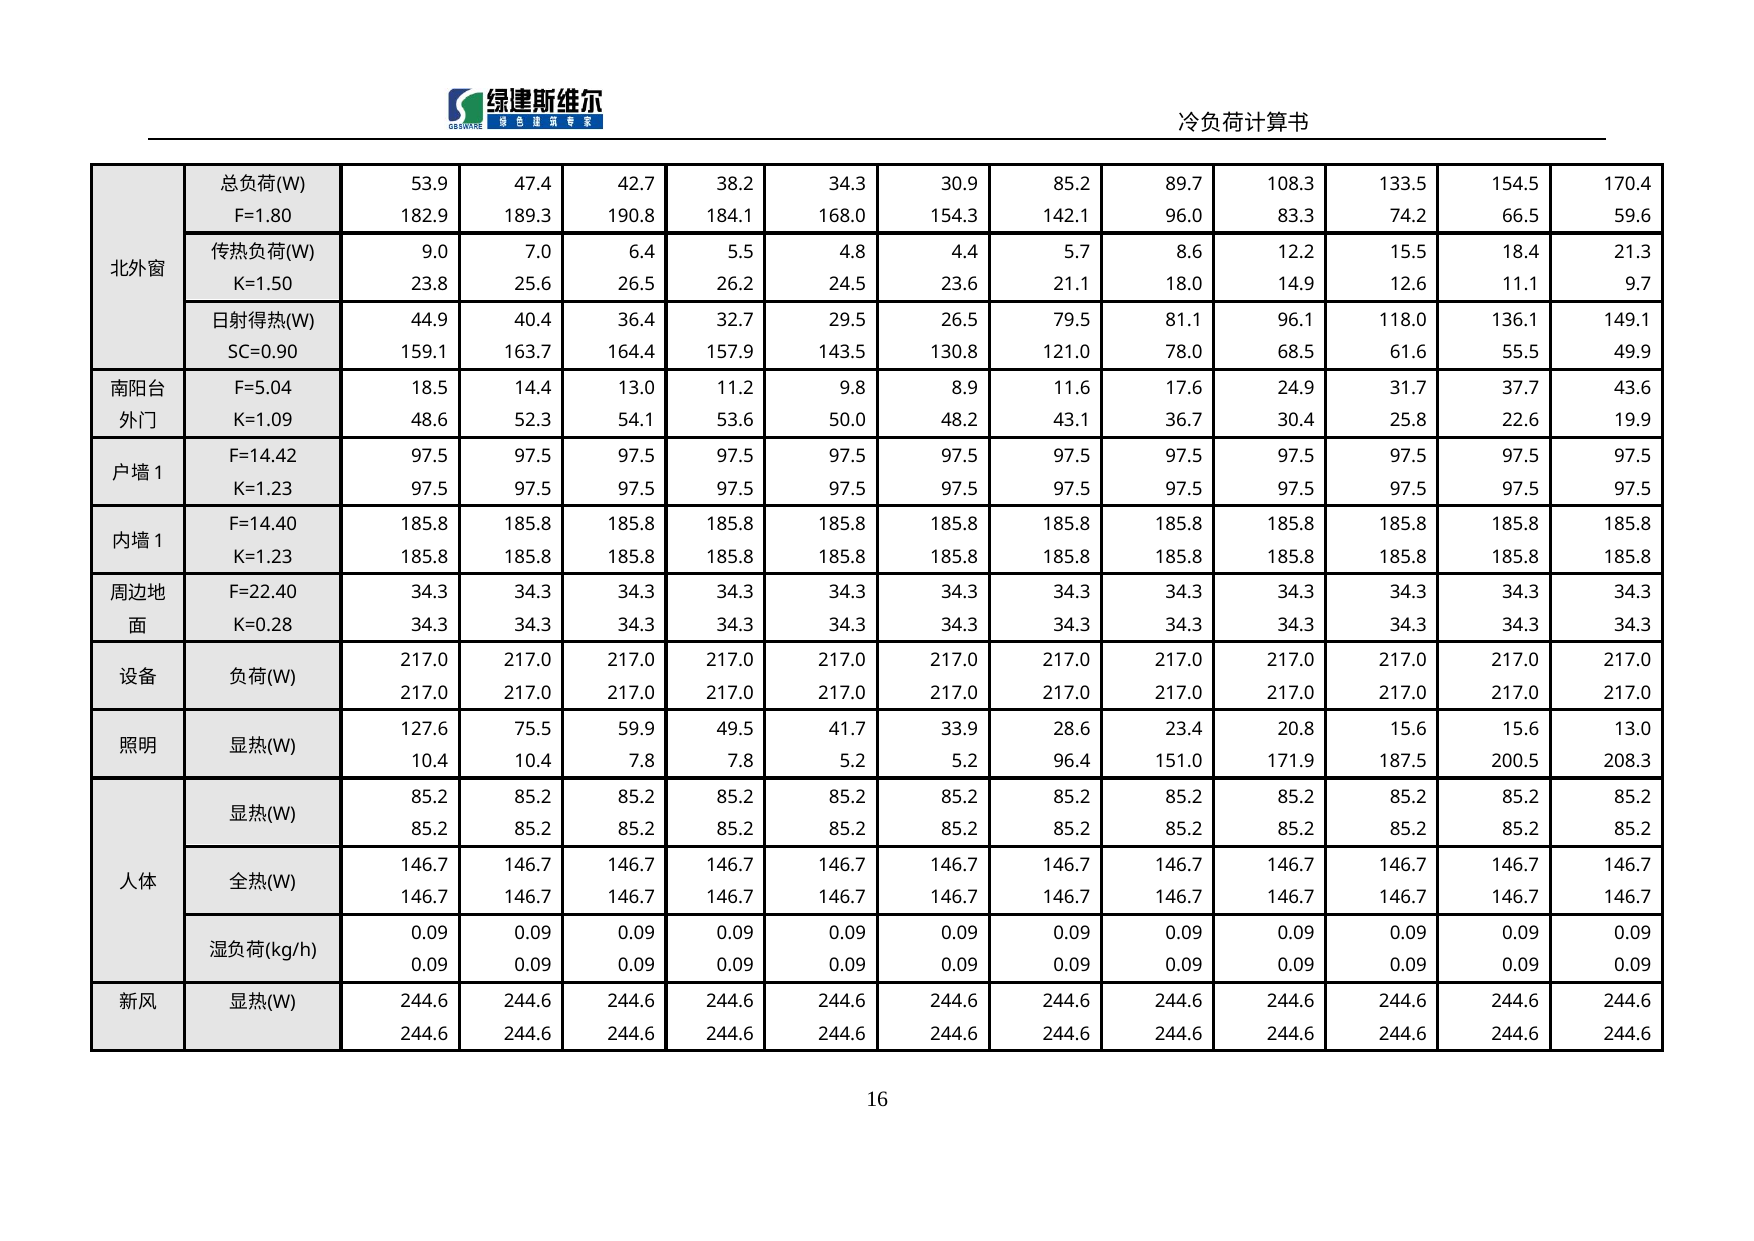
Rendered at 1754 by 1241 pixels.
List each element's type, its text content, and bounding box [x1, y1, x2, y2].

table_cell 11.2 53.6 [668, 371, 763, 436]
table_cell 6.4 26.5 [564, 235, 664, 299]
table_cell 97.5 97.5 [1215, 439, 1324, 504]
table_cell 设备 [93, 643, 183, 708]
table_cell 149.1 49.9 [1552, 303, 1661, 368]
table_cell 146.7 146.7 [564, 848, 664, 913]
table_cell 18.5 48.6 [343, 371, 458, 436]
table_cell 146.7 146.7 [343, 848, 458, 913]
table_cell 8.9 48.2 [879, 371, 988, 436]
table_cell 244.6 244.6 [879, 984, 988, 1049]
table_cell 185.8 185.8 [1103, 507, 1212, 572]
table_cell 9.0 23.8 [343, 235, 458, 299]
table_cell 户墙1 [93, 439, 183, 504]
table_cell 7.0 25.6 [461, 235, 561, 299]
table_cell 41.7 5.2 [766, 711, 876, 776]
table_cell 15.6 187.5 [1327, 711, 1436, 776]
table_cell 18.4 11.1 [1439, 235, 1549, 299]
table_cell 89.7 96.0 [1103, 166, 1212, 231]
table_cell 217.0 217.0 [564, 643, 664, 708]
table_cell 217.0 217.0 [1552, 643, 1661, 708]
table_cell 146.7 146.7 [879, 848, 988, 913]
table_cell 97.5 97.5 [343, 439, 458, 504]
table_cell 97.5 97.5 [1439, 439, 1549, 504]
table_cell 0.09 0.09 [1103, 916, 1212, 981]
table_cell 217.0 217.0 [343, 643, 458, 708]
table_cell 34.3 34.3 [1215, 575, 1324, 640]
table_cell 85.2 85.2 [343, 780, 458, 844]
table_cell 新风 [93, 984, 183, 1049]
table_cell 154.5 66.5 [1439, 166, 1549, 231]
table_cell 12.2 14.9 [1215, 235, 1324, 299]
table_cell 北外窗 [93, 166, 183, 368]
table_cell 244.6 244.6 [1439, 984, 1549, 1049]
table_cell 0.09 0.09 [1439, 916, 1549, 981]
table_cell 85.2 85.2 [1552, 780, 1661, 844]
table_cell 185.8 185.8 [668, 507, 763, 572]
table_cell 244.6 244.6 [564, 984, 664, 1049]
table_cell F=22.40 K=0.28 [186, 575, 339, 640]
table_cell 5.5 26.2 [668, 235, 763, 299]
table_cell 9.8 50.0 [766, 371, 876, 436]
table_cell 97.5 97.5 [564, 439, 664, 504]
table_cell 108.3 83.3 [1215, 166, 1324, 231]
table_cell 146.7 146.7 [461, 848, 561, 913]
table_cell 0.09 0.09 [564, 916, 664, 981]
table_cell 0.09 0.09 [343, 916, 458, 981]
table_cell 185.8 185.8 [766, 507, 876, 572]
table_cell 244.6 244.6 [1215, 984, 1324, 1049]
table_cell 217.0 217.0 [1103, 643, 1212, 708]
table_cell 人体 [93, 780, 183, 981]
table_cell 185.8 185.8 [1327, 507, 1436, 572]
table_cell 97.5 97.5 [1552, 439, 1661, 504]
table_cell 127.6 10.4 [343, 711, 458, 776]
table_cell 85.2 85.2 [879, 780, 988, 844]
table_cell 81.1 78.0 [1103, 303, 1212, 368]
table_cell F=14.42 K=1.23 [186, 439, 339, 504]
table_cell 85.2 85.2 [991, 780, 1100, 844]
table_cell 31.7 25.8 [1327, 371, 1436, 436]
table_cell 26.5 130.8 [879, 303, 988, 368]
table_cell 217.0 217.0 [879, 643, 988, 708]
table_cell 0.09 0.09 [991, 916, 1100, 981]
table_cell 146.7 146.7 [1439, 848, 1549, 913]
table_cell 11.6 43.1 [991, 371, 1100, 436]
table_cell 185.8 185.8 [343, 507, 458, 572]
table_cell 34.3 34.3 [668, 575, 763, 640]
picture [444, 88, 604, 130]
table_cell 97.5 97.5 [461, 439, 561, 504]
table_cell 15.6 200.5 [1439, 711, 1549, 776]
table_cell 44.9 159.1 [343, 303, 458, 368]
table_cell 0.09 0.09 [1552, 916, 1661, 981]
table_cell 34.3 34.3 [343, 575, 458, 640]
table_cell 85.2 85.2 [1439, 780, 1549, 844]
table_cell 30.9 154.3 [879, 166, 988, 231]
table_cell 85.2 85.2 [668, 780, 763, 844]
table_cell 97.5 97.5 [879, 439, 988, 504]
table_cell 47.4 189.3 [461, 166, 561, 231]
table_cell 38.2 184.1 [668, 166, 763, 231]
table_cell 244.6 244.6 [1327, 984, 1436, 1049]
table_cell 0.09 0.09 [879, 916, 988, 981]
table_cell 85.2 85.2 [766, 780, 876, 844]
table_cell 8.6 18.0 [1103, 235, 1212, 299]
table_cell 185.8 185.8 [1552, 507, 1661, 572]
table_cell 217.0 217.0 [1327, 643, 1436, 708]
table_cell 20.8 171.9 [1215, 711, 1324, 776]
table_cell 97.5 97.5 [668, 439, 763, 504]
table_cell 34.3 34.3 [461, 575, 561, 640]
table_cell 244.6 244.6 [343, 984, 458, 1049]
table_cell 79.5 121.0 [991, 303, 1100, 368]
table_cell 244.6 244.6 [461, 984, 561, 1049]
table_cell 负荷(W) [186, 643, 339, 708]
table_cell 217.0 217.0 [1439, 643, 1549, 708]
table_cell 49.5 7.8 [668, 711, 763, 776]
table_cell 43.6 19.9 [1552, 371, 1661, 436]
table_cell 85.2 85.2 [461, 780, 561, 844]
table_cell 97.5 97.5 [766, 439, 876, 504]
table_cell 34.3 34.3 [564, 575, 664, 640]
table_cell 244.6 244.6 [668, 984, 763, 1049]
table_cell 34.3 34.3 [991, 575, 1100, 640]
table_cell 36.4 164.4 [564, 303, 664, 368]
table_cell 146.7 146.7 [1327, 848, 1436, 913]
table_cell 0.09 0.09 [1327, 916, 1436, 981]
table_cell 34.3 34.3 [1552, 575, 1661, 640]
table_cell 97.5 97.5 [991, 439, 1100, 504]
table_cell 15.5 12.6 [1327, 235, 1436, 299]
table_cell 34.3 34.3 [1327, 575, 1436, 640]
table_cell 217.0 217.0 [668, 643, 763, 708]
table_cell 24.9 30.4 [1215, 371, 1324, 436]
table_cell 136.1 55.5 [1439, 303, 1549, 368]
table_cell 周边地面 [93, 575, 183, 640]
table_cell 97.5 97.5 [1103, 439, 1212, 504]
table_cell 34.3 34.3 [1103, 575, 1212, 640]
table_cell 14.4 52.3 [461, 371, 561, 436]
table_cell 146.7 146.7 [991, 848, 1100, 913]
table_cell 17.6 36.7 [1103, 371, 1212, 436]
table_cell 217.0 217.0 [1215, 643, 1324, 708]
table_cell 85.2 85.2 [1215, 780, 1324, 844]
table_cell 23.4 151.0 [1103, 711, 1212, 776]
table_cell 传热负荷(W) K=1.50 [186, 235, 339, 299]
table_cell F=5.04 K=1.09 [186, 371, 339, 436]
table_cell 185.8 185.8 [461, 507, 561, 572]
table_cell 37.7 22.6 [1439, 371, 1549, 436]
table_cell 96.1 68.5 [1215, 303, 1324, 368]
table_cell 34.3 34.3 [1439, 575, 1549, 640]
table_cell 34.3 168.0 [766, 166, 876, 231]
table_cell 21.3 9.7 [1552, 235, 1661, 299]
table_cell 185.8 185.8 [1439, 507, 1549, 572]
table_cell 85.2 142.1 [991, 166, 1100, 231]
table_cell 日射得热(W) SC=0.90 [186, 303, 339, 368]
table_cell 185.8 185.8 [991, 507, 1100, 572]
table_cell 32.7 157.9 [668, 303, 763, 368]
table_cell 85.2 85.2 [1103, 780, 1212, 844]
table_cell 146.7 146.7 [1215, 848, 1324, 913]
table_cell 146.7 146.7 [766, 848, 876, 913]
table_cell 244.6 244.6 [991, 984, 1100, 1049]
table_cell 146.7 146.7 [1552, 848, 1661, 913]
table_cell 4.4 23.6 [879, 235, 988, 299]
table_cell 97.5 97.5 [1327, 439, 1436, 504]
table_cell 33.9 5.2 [879, 711, 988, 776]
table_cell 34.3 34.3 [766, 575, 876, 640]
table_cell 照明 [93, 711, 183, 776]
table_cell 217.0 217.0 [766, 643, 876, 708]
table_cell 0.09 0.09 [766, 916, 876, 981]
table_cell 显热(W) [186, 984, 339, 1049]
table_cell 0.09 0.09 [668, 916, 763, 981]
table_cell 40.4 163.7 [461, 303, 561, 368]
table_cell 85.2 85.2 [564, 780, 664, 844]
table_cell 5.7 21.1 [991, 235, 1100, 299]
table_cell 244.6 244.6 [766, 984, 876, 1049]
table_cell 13.0 208.3 [1552, 711, 1661, 776]
table_cell 217.0 217.0 [991, 643, 1100, 708]
table_cell 南阳台外门 [93, 371, 183, 436]
table_cell 185.8 185.8 [564, 507, 664, 572]
table_cell 4.8 24.5 [766, 235, 876, 299]
table_cell 170.4 59.6 [1552, 166, 1661, 231]
table_cell 118.0 61.6 [1327, 303, 1436, 368]
table_cell 内墙1 [93, 507, 183, 572]
table_cell 53.9 182.9 [343, 166, 458, 231]
table_cell 湿负荷(kg/h) [186, 916, 339, 981]
table_cell 185.8 185.8 [879, 507, 988, 572]
table_cell F=14.40 K=1.23 [186, 507, 339, 572]
table_cell 显热(W) [186, 711, 339, 776]
table_cell 146.7 146.7 [668, 848, 763, 913]
table_cell 59.9 7.8 [564, 711, 664, 776]
table_cell 34.3 34.3 [879, 575, 988, 640]
table_cell 75.5 10.4 [461, 711, 561, 776]
table_cell 29.5 143.5 [766, 303, 876, 368]
table_cell 28.6 96.4 [991, 711, 1100, 776]
table_cell 42.7 190.8 [564, 166, 664, 231]
table_cell 13.0 54.1 [564, 371, 664, 436]
table_cell 133.5 74.2 [1327, 166, 1436, 231]
table_cell 244.6 244.6 [1552, 984, 1661, 1049]
table_cell 0.09 0.09 [461, 916, 561, 981]
table_cell 显热(W) [186, 780, 339, 844]
table_cell 244.6 244.6 [1103, 984, 1212, 1049]
table_cell 217.0 217.0 [461, 643, 561, 708]
table_cell 0.09 0.09 [1215, 916, 1324, 981]
table_cell 146.7 146.7 [1103, 848, 1212, 913]
table_cell 全热(W) [186, 848, 339, 913]
table_cell 85.2 85.2 [1327, 780, 1436, 844]
table_cell 总负荷(W) F=1.80 [186, 166, 339, 231]
table_cell 185.8 185.8 [1215, 507, 1324, 572]
